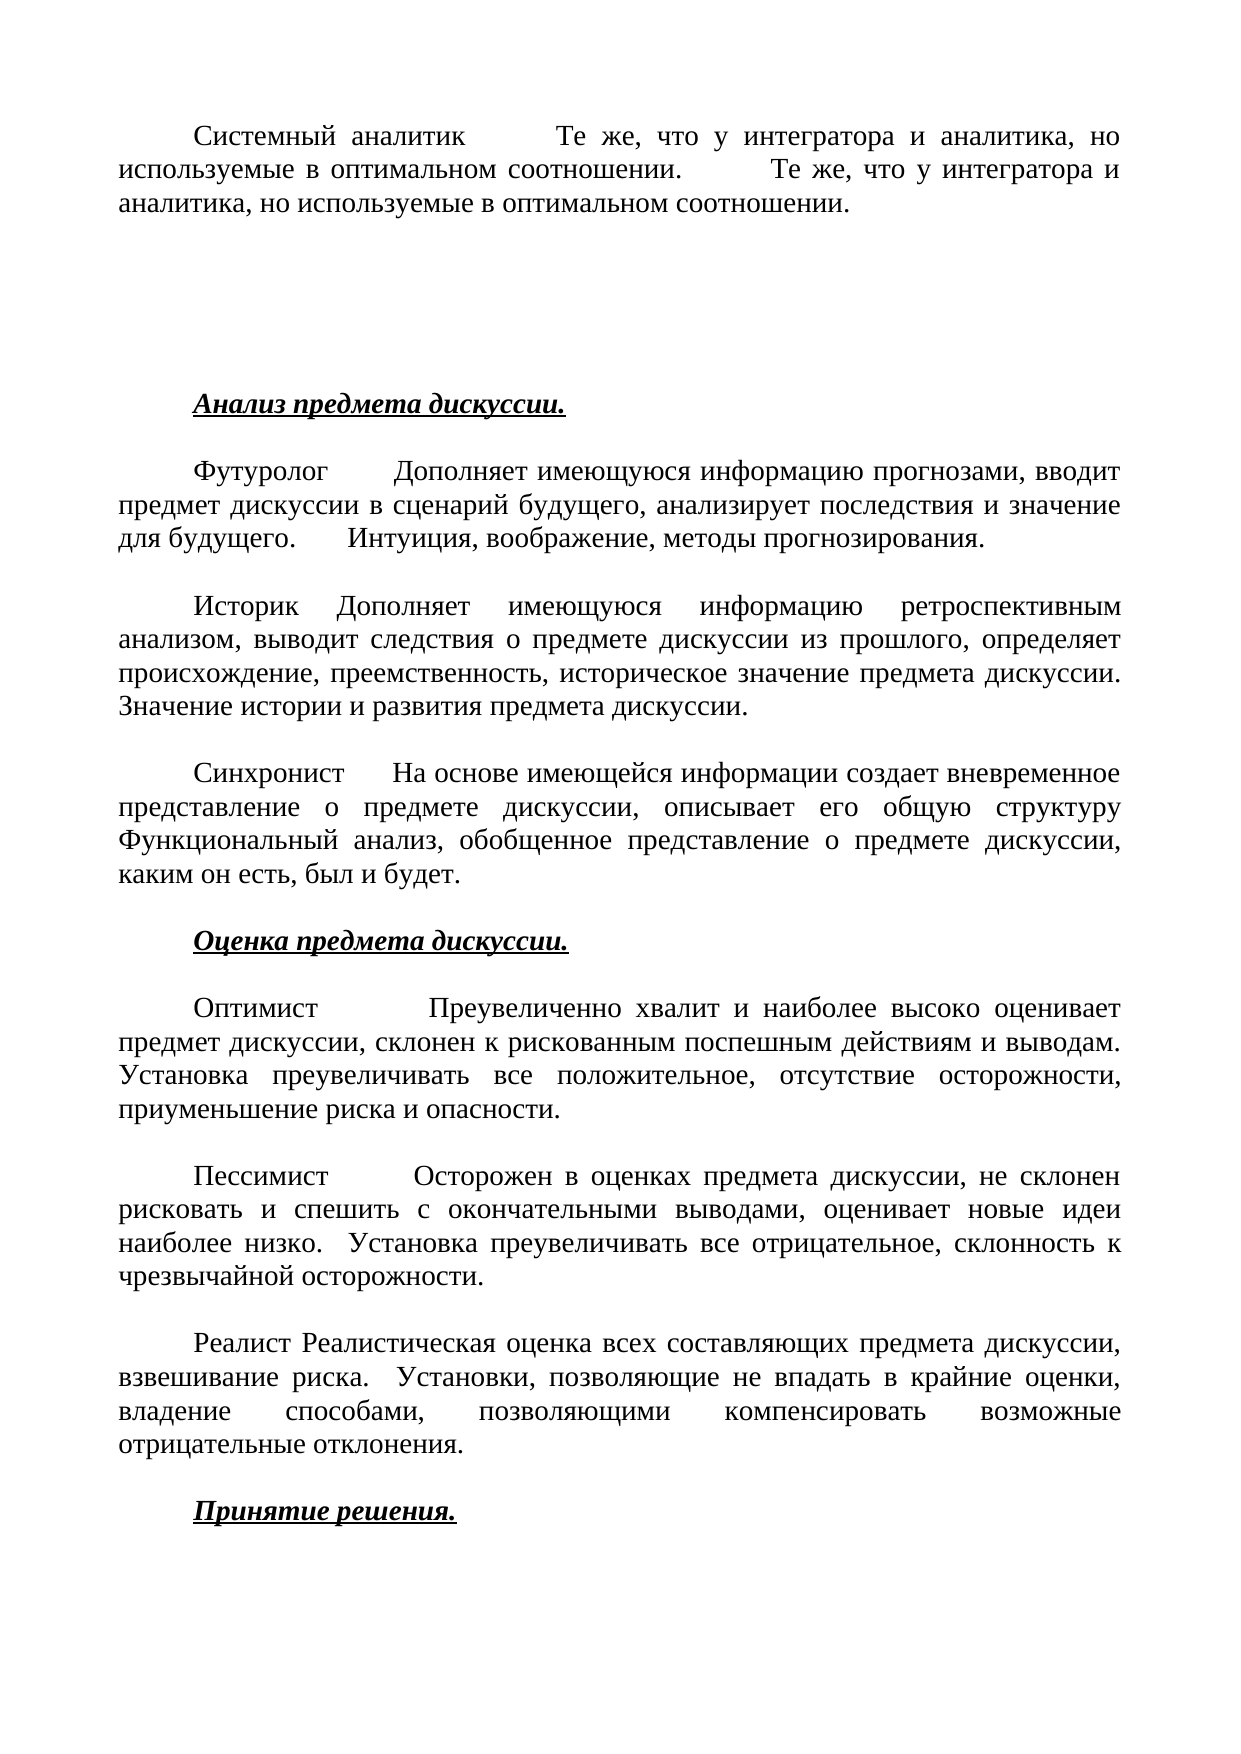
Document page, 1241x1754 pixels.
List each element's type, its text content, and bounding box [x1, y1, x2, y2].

text Анализ предмета дискуссии. [118, 386, 1122, 420]
text Синхронист На основе имеющейся информации создает вневременное представление о предмете дискуссии, описывает его общую структуру Функциональный анализ, обобщенное представление о предмете дискуссии, каким он есть, был и будет. [118, 755, 1122, 889]
text Принятие решения. [118, 1493, 1122, 1527]
text Футуролог Дополняет имеющуюся информацию прогнозами, вводит предмет дискуссии в сценарий будущего, анализирует последствия и значение для будущего. Интуиция, воображение, методы прогнозирования. [118, 453, 1122, 554]
text Реалист Реалистическая оценка всех составляющих предмета дискуссии, взвешивание риска. Установки, позволяющие не впадать в крайние оценки, владение способами, позволяющими компенсировать возможные отрицательные отклонения. [118, 1326, 1122, 1460]
text Оценка предмета дискуссии. [118, 923, 1122, 957]
text Оптимист Преувеличенно хвалит и наиболее высоко оценивает предмет дискуссии, склонен к рискованным поспешным действиям и выводам. Установка преувеличивать все положительное, отсутствие осторожности, приуменьшение риска и опасности. [118, 990, 1122, 1124]
text Системный аналитик Те же, что у интегратора и аналитика, но используемые в оптимальном соотношении. Те же, что у интегратора и аналитика, но используемые в оптимальном соотношении. [118, 118, 1122, 219]
text Историк Дополняет имеющуюся информацию ретроспективным анализом, выводит следствия о предмете дискуссии из прошлого, определяет происхождение, преемственность, историческое значение предмета дискуссии. Значение истории и развития предмета дискуссии. [118, 588, 1122, 722]
text Пессимист Осторожен в оценках предмета дискуссии, не склонен рисковать и спешить с окончательными выводами, оценивает новые идеи наиболее низко. Установка преувеличивать все отрицательное, склонность к чрезвычайной осторожности. [118, 1158, 1122, 1292]
